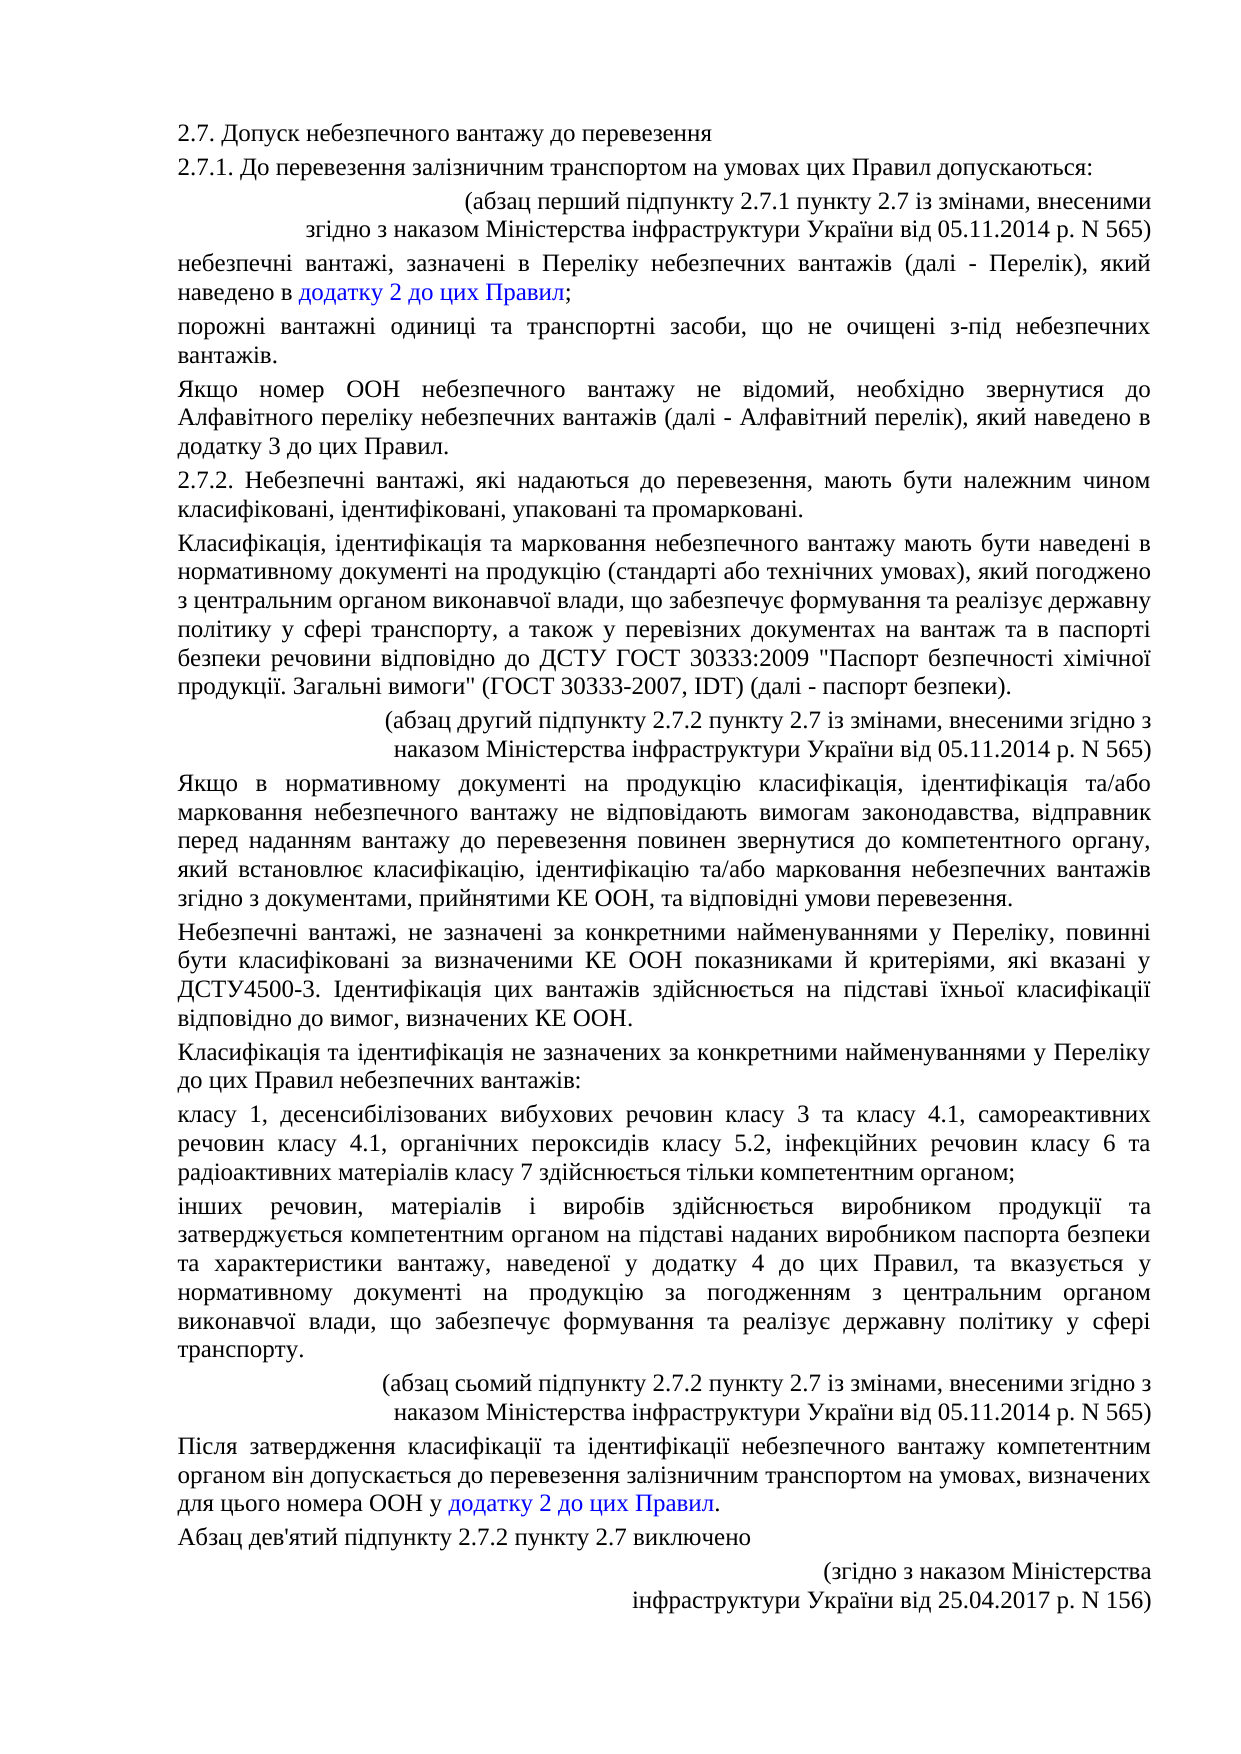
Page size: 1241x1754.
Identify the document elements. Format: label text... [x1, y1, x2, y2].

text Абзац дев'ятий підпункту 2.7.2 пункту 2.7 виключено [177, 1522, 1152, 1551]
text інших речовин, матеріалів і виробів здійснюється виробником продукції та затверджується компетентним органом на підставі наданих виробником паспорта безпеки та характеристики вантажу, наведеної у додатку 4 до цих Правил, та вказується у нормативному документі на продукцію за погодженням з центральним органом виконавчої влади, що забезпечує формування та реалізує державну політику у сфері транспорту. [177, 1191, 1152, 1363]
text (абзац перший підпункту 2.7.1 пункту 2.7 із змінами, внесеними згідно з наказом Міністерства інфраструктури України від 05.11.2014 р. N 565) [177, 186, 1152, 243]
text небезпечні вантажі, зазначені в Переліку небезпечних вантажів (далі - Перелік), який наведено в додатку 2 до цих Правил; [177, 248, 1152, 306]
text порожні вантажні одиниці та транспортні засоби, що не очищені з-під небезпечних вантажів. [177, 311, 1152, 368]
text (згідно з наказом Міністерства інфраструктури України від 25.04.2017 р. N 156) [177, 1556, 1152, 1614]
text Після затвердження класифікації та ідентифікації небезпечного вантажу компетентним органом він допускається до перевезення залізничним транспортом на умовах, визначених для цього номера ООН у додатку 2 до цих Правил. [177, 1431, 1152, 1517]
text 2.7. Допуск небезпечного вантажу до перевезення [177, 118, 1152, 147]
text 2.7.1. До перевезення залізничним транспортом на умовах цих Правил допускаються: [177, 152, 1152, 181]
text Якщо номер ООН небезпечного вантажу не відомий, необхідно звернутися до Алфавітного переліку небезпечних вантажів (далі - Алфавітний перелік), який наведено в додатку 3 до цих Правил. [177, 374, 1152, 460]
text Класифікація, ідентифікація та марковання небезпечного вантажу мають бути наведені в нормативному документі на продукцію (стандарті або технічних умовах), який погоджено з центральним органом виконавчої влади, що забезпечує формування та реалізує державну політику у сфері транспорту, а також у перевізних документах на вантаж та в паспорті безпеки речовини відповідно до ДСТУ ГОСТ 30333:2009 "Паспорт безпечності хімічної продукції. Загальні вимоги" (ГОСТ 30333-2007, IDT) (далі - паспорт безпеки). [177, 528, 1152, 700]
text Якщо в нормативному документі на продукцію класифікація, ідентифікація та/або марковання небезпечного вантажу не відповідають вимогам законодавства, відправник перед наданням вантажу до перевезення повинен звернутися до компетентного органу, який встановлює класифікацію, ідентифікацію та/або марковання небезпечних вантажів згідно з документами, прийнятими КЕ ООН, та відповідні умови перевезення. [177, 768, 1152, 912]
text класу 1, десенсибілізованих вибухових речовин класу 3 та класу 4.1, самореактивних речовин класу 4.1, органічних пероксидів класу 5.2, інфекційних речовин класу 6 та радіоактивних матеріалів класу 7 здійснюється тільки компетентним органом; [177, 1099, 1152, 1186]
text (абзац другий підпункту 2.7.2 пункту 2.7 із змінами, внесеними згідно з наказом Міністерства інфраструктури України від 05.11.2014 р. N 565) [177, 705, 1152, 763]
text (абзац сьомий підпункту 2.7.2 пункту 2.7 із змінами, внесеними згідно з наказом Міністерства інфраструктури України від 05.11.2014 р. N 565) [177, 1368, 1152, 1426]
text Небезпечні вантажі, не зазначені за конкретними найменуваннями у Переліку, повинні бути класифіковані за визначеними КЕ ООН показниками й критеріями, які вказані у ДСТУ4500-3. Ідентифікація цих вантажів здійснюється на підставі їхньої класифікації відповідно до вимог, визначених КЕ ООН. [177, 917, 1152, 1032]
text 2.7.2. Небезпечні вантажі, які надаються до перевезення, мають бути належним чином класифіковані, ідентифіковані, упаковані та промарковані. [177, 465, 1152, 522]
text Класифікація та ідентифікація не зазначених за конкретними найменуваннями у Переліку до цих Правил небезпечних вантажів: [177, 1037, 1152, 1094]
